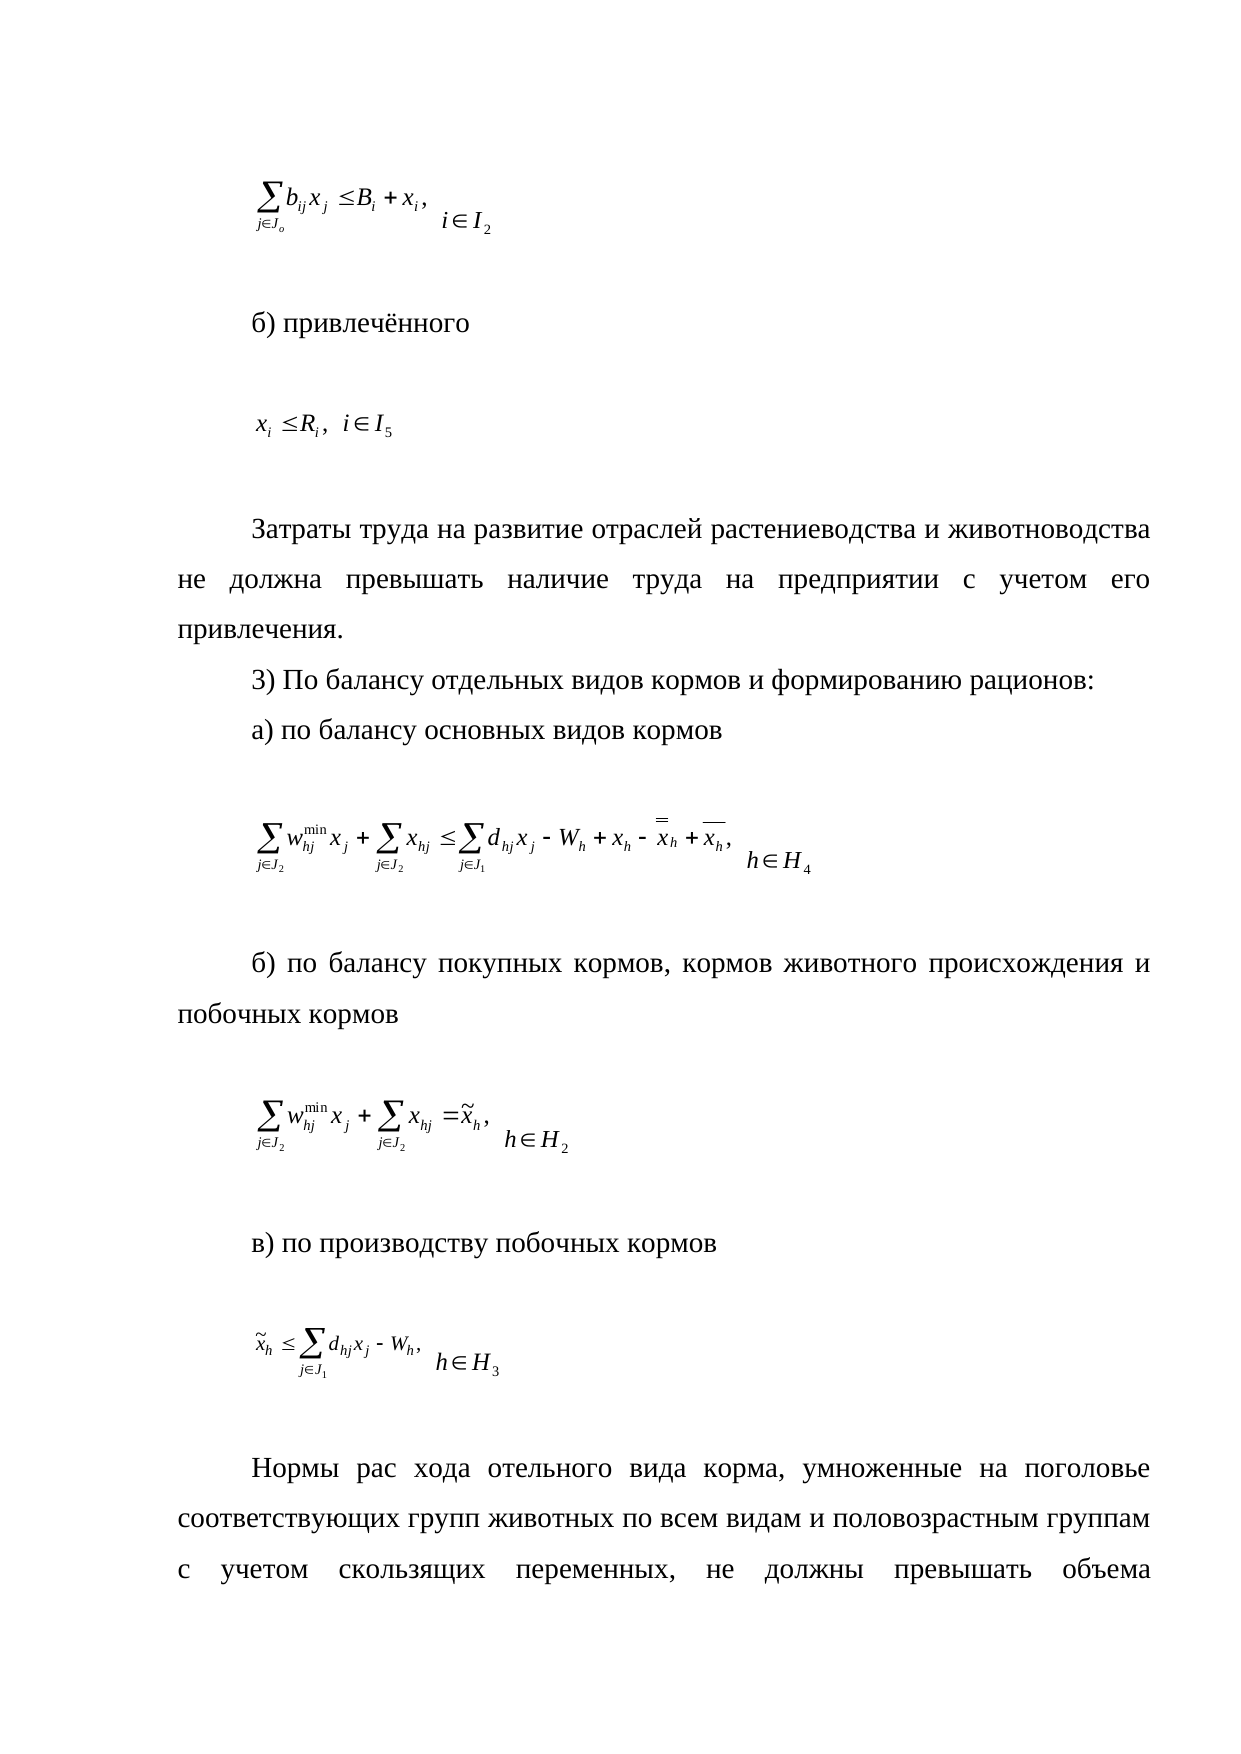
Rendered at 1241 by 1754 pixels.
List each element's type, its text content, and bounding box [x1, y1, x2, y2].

text б) по балансу покупных кормов, кормов животного происхождения и побочных кормов [177, 946, 1152, 1029]
text а) по балансу основных видов кормов [177, 712, 1152, 746]
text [177, 1450, 1152, 1584]
text б) привлечённого [177, 306, 1152, 339]
text в) по производству побочных кормов [177, 1225, 1152, 1258]
text 3) По балансу отдельных видов кормов и формированию рационов: [177, 662, 1152, 695]
text Затраты труда на развитие отраслей растениеводства и животноводства не должна превышать наличие труда на предприятии с учетом его привлечения. [177, 511, 1152, 645]
